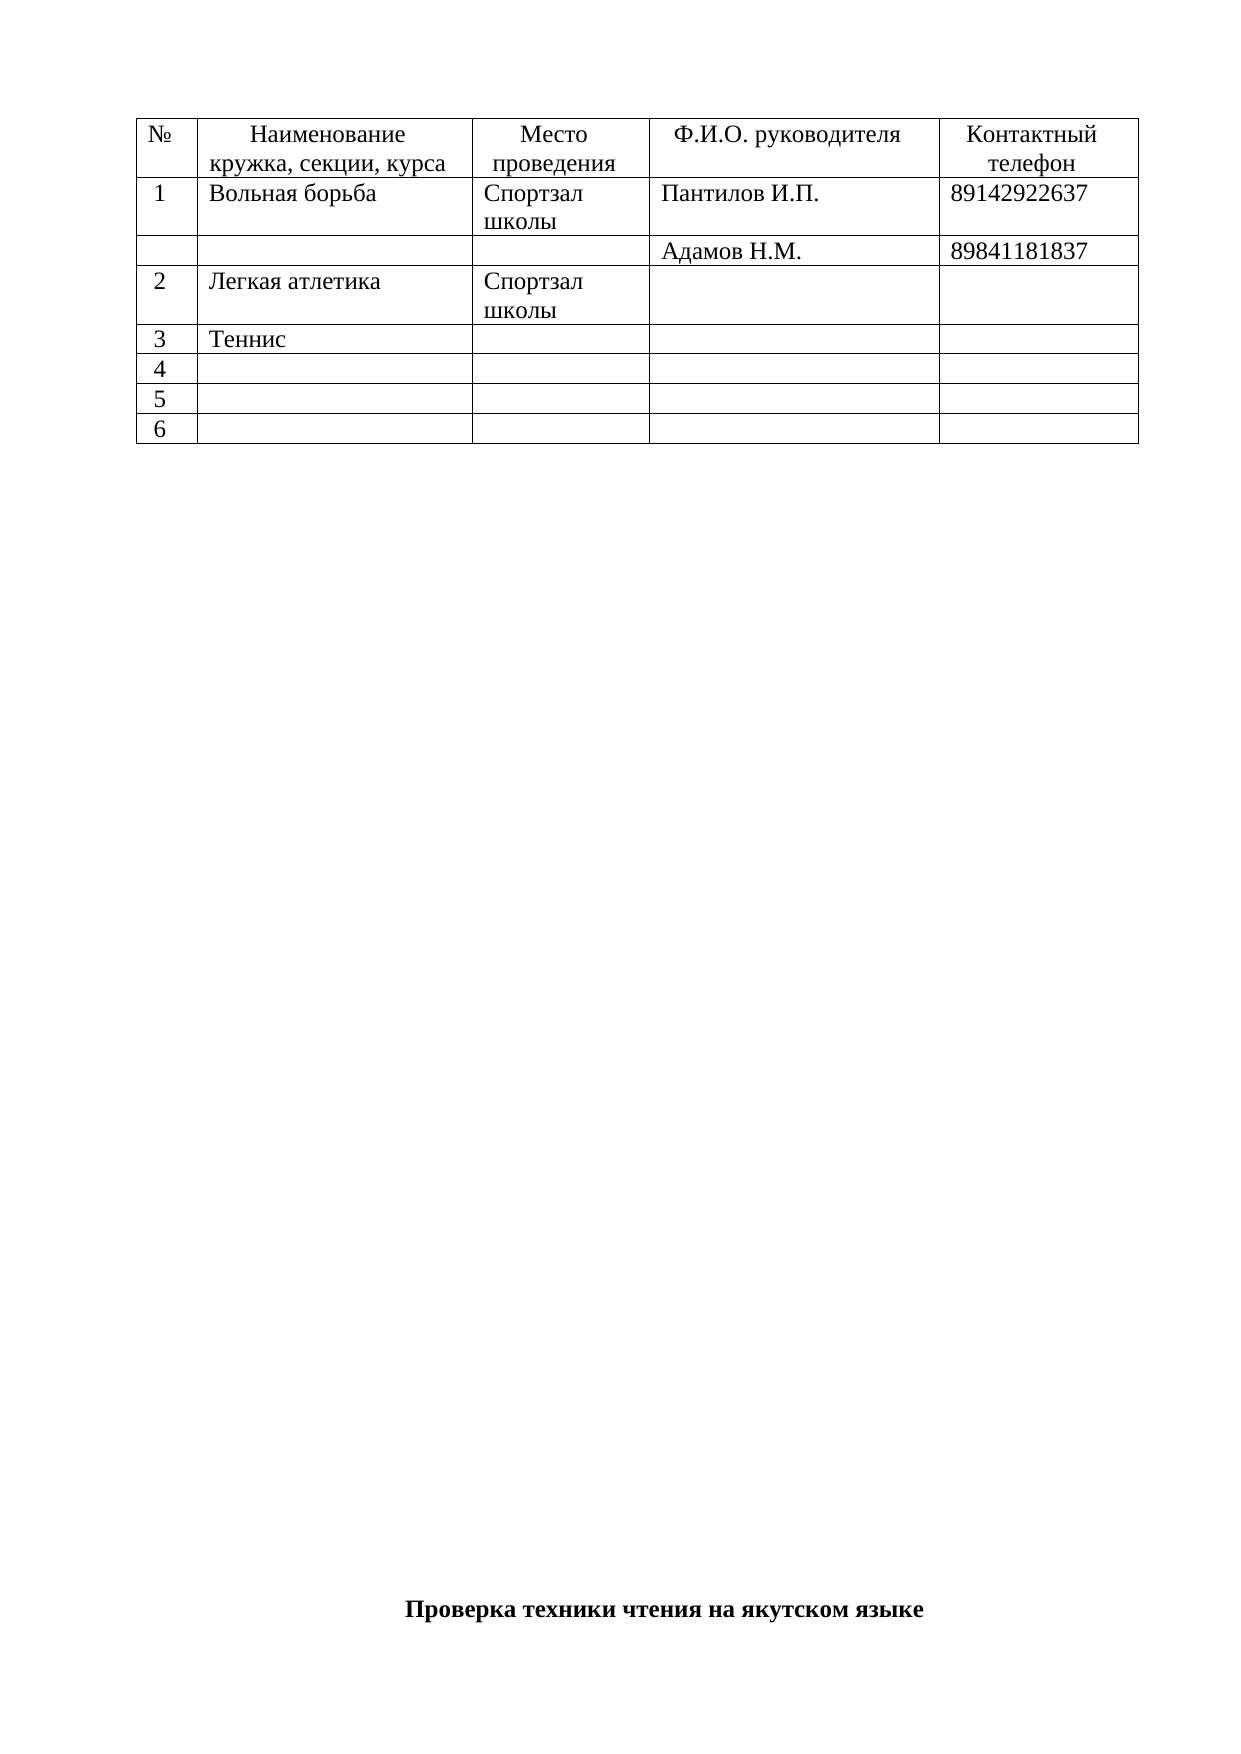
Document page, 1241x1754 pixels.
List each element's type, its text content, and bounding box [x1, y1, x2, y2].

table_header Контактный телефон [940, 119, 1138, 177]
table_cell [650, 266, 939, 323]
table_cell [198, 236, 472, 265]
table_cell 3 [137, 325, 197, 353]
table_cell [473, 236, 649, 265]
table_cell [473, 384, 649, 413]
table_cell 6 [137, 414, 197, 443]
table_cell [940, 266, 1138, 323]
table_cell [940, 384, 1138, 413]
table_cell [473, 414, 649, 443]
table_header № [137, 119, 197, 177]
table_cell [198, 354, 472, 383]
table_header Место проведения [473, 119, 649, 177]
table_cell 4 [137, 354, 197, 383]
table_cell [473, 325, 649, 353]
table_cell Спортзал школы [473, 178, 649, 235]
table_cell 89142922637 [940, 178, 1138, 235]
table_cell [940, 414, 1138, 443]
table_header Наименование кружка, секции, курса [198, 119, 472, 177]
table_cell Пантилов И.П. [650, 178, 939, 235]
table_cell 89841181837 [940, 236, 1138, 265]
table_cell [940, 325, 1138, 353]
table_cell 1 [137, 178, 197, 235]
table_cell 5 [137, 384, 197, 413]
table_cell [198, 414, 472, 443]
table_cell [650, 384, 939, 413]
table_cell 2 [137, 266, 197, 323]
table_cell Адамов Н.М. [650, 236, 939, 265]
table_cell Вольная борьба [198, 178, 472, 235]
text Проверка техники чтения на якутском языке [148, 1594, 1181, 1622]
table_header Ф.И.О. руководителя [650, 119, 939, 177]
table_cell [650, 414, 939, 443]
table_cell Теннис [198, 325, 472, 353]
table_cell [940, 354, 1138, 383]
table_cell Спортзал школы [473, 266, 649, 323]
table_cell Легкая атлетика [198, 266, 472, 323]
table_cell [198, 384, 472, 413]
table_cell [650, 325, 939, 353]
table_cell [650, 354, 939, 383]
table_cell [137, 236, 197, 265]
table_cell [473, 354, 649, 383]
